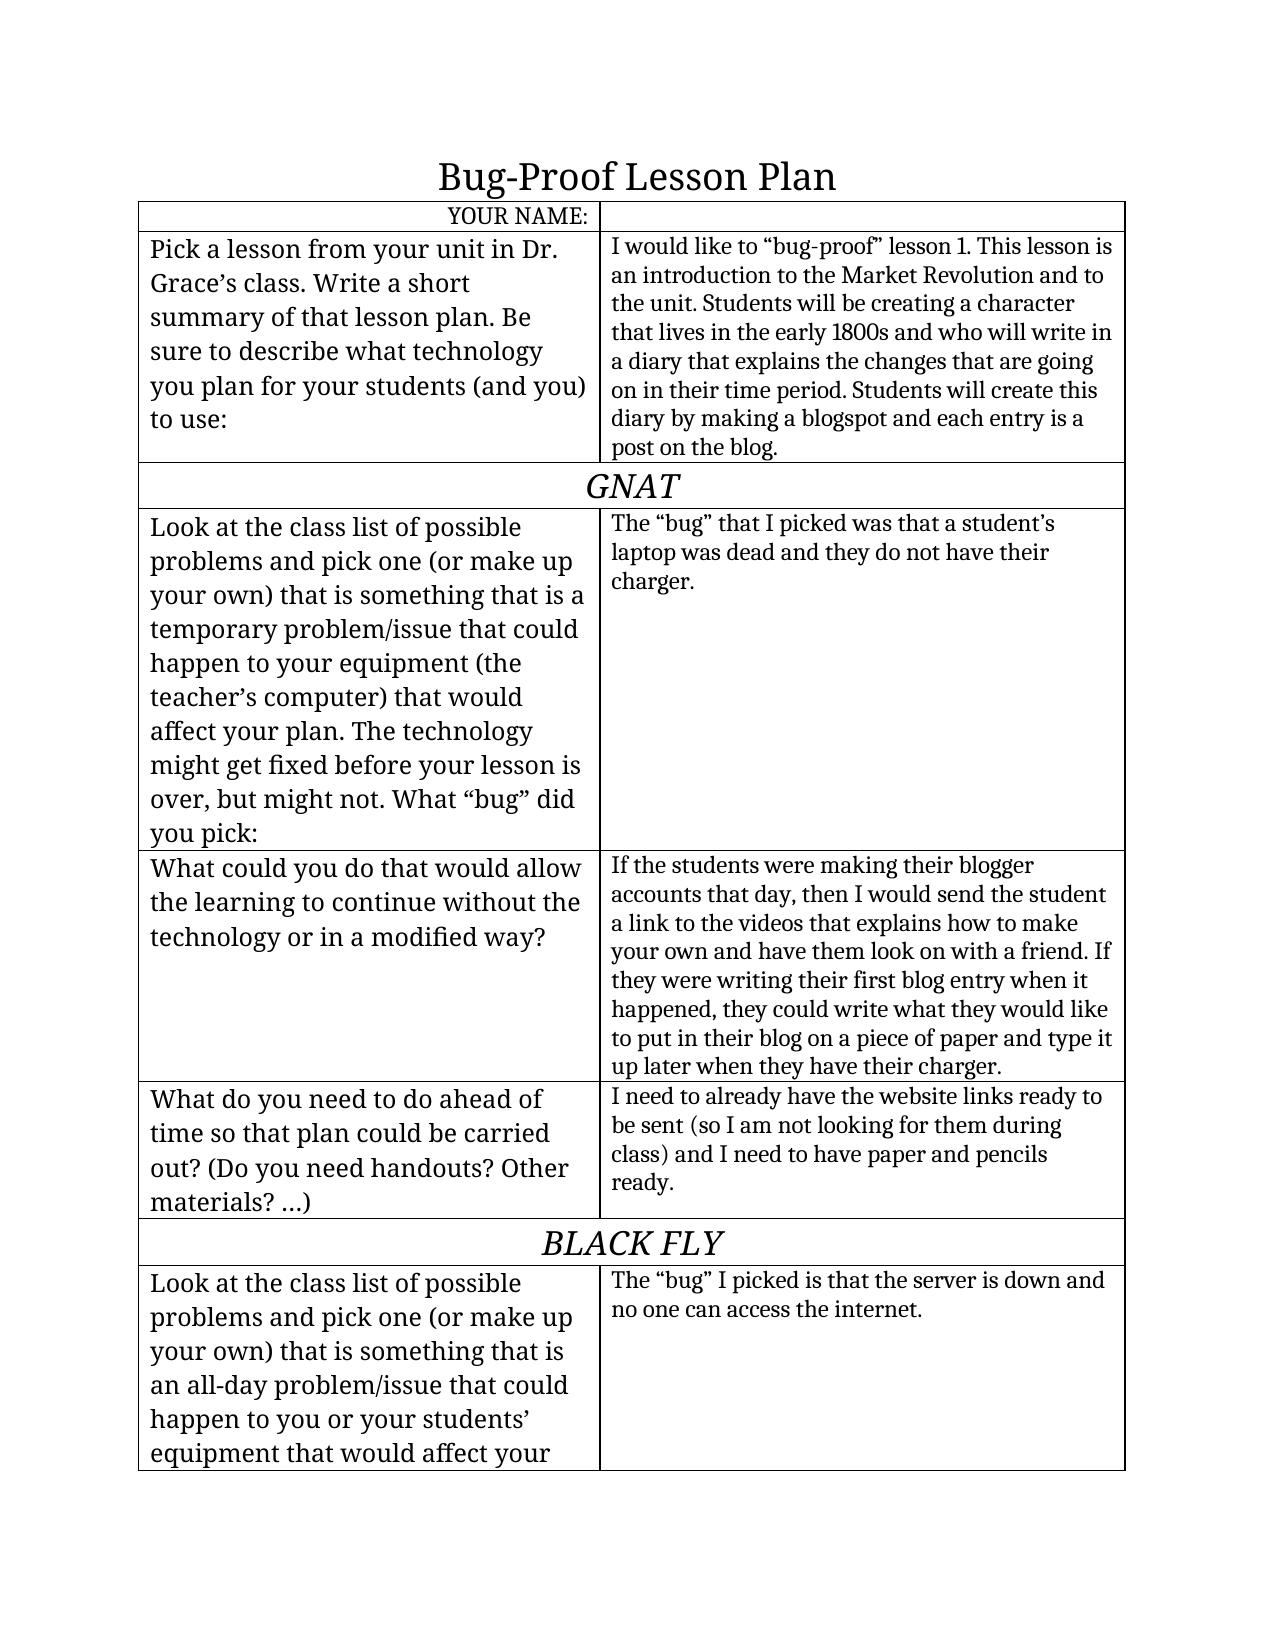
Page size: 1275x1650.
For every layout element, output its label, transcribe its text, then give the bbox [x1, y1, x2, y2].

table_cell What could you do that would allow the learning to continue without the technology or in a modified way? [139, 851, 599, 1081]
table_header YOUR NAME: [139, 202, 599, 231]
table_cell I need to already have the website links ready to be sent (so I am not looking for them during class) and I need to have paper and pencils ready. [601, 1082, 1124, 1218]
table_cell GNAT [139, 463, 1124, 508]
table_cell If the students were making their blogger accounts that day, then I would send the student a link to the videos that explains how to make your own and have them look on with a friend. If they were writing their first blog entry when it happened, they could write what they would like to put in their blog on a piece of paper and type it up later when they have their charger. [601, 851, 1124, 1081]
table_cell Look at the class list of possible problems and pick one (or make up your own) that is something that is a temporary problem/issue that could happen to your equipment (the teacher’s computer) that would affect your plan. The technology might get fixed before your lesson is over, but might not. What “bug” did you pick: [139, 509, 599, 850]
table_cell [601, 1266, 1124, 1470]
text Bug-Proof Lesson Plan [150, 150, 1125, 201]
table_cell The “bug” that I picked was that a student’s laptop was dead and they do not have their charger. [601, 509, 1124, 850]
table_header [601, 202, 1124, 231]
table_cell I would like to “bug-proof” lesson 1. This lesson is an introduction to the Market Revolution and to the unit. Students will be creating a character that lives in the early 1800s and who will write in a diary that explains the changes that are going on in their time period. Students will create this diary by making a blogspot and each entry is a post on the blog. [601, 232, 1124, 462]
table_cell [139, 1266, 599, 1470]
table_cell BLACK FLY [139, 1219, 1124, 1265]
table_cell Pick a lesson from your unit in Dr. Grace’s class. Write a short summary of that lesson plan. Be sure to describe what technology you plan for your students (and you) to use: [139, 232, 599, 462]
table_cell What do you need to do ahead of time so that plan could be carried out? (Do you need handouts? Other materials? …) [139, 1082, 599, 1218]
